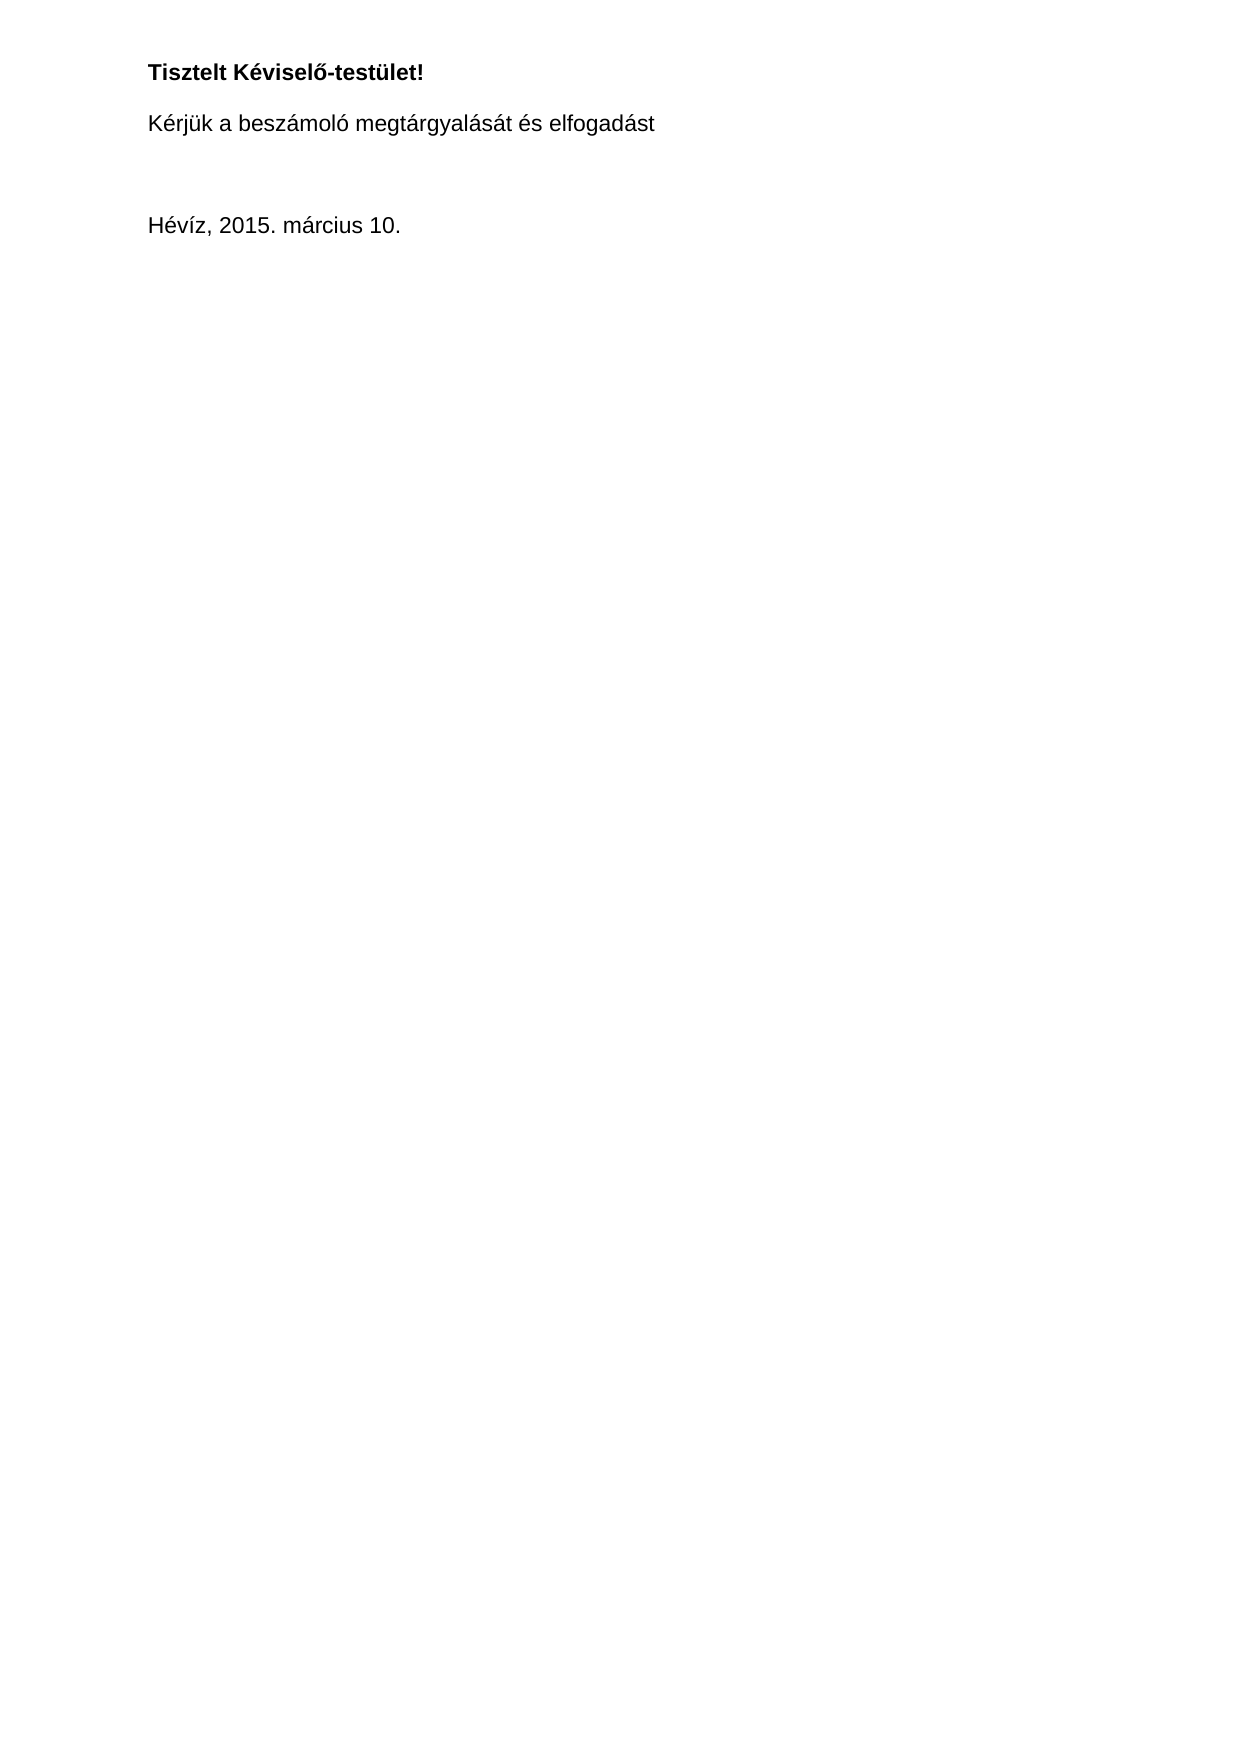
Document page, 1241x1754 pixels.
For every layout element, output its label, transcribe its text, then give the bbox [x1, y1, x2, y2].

text Tisztelt Kéviselő-testület! [148, 59, 1093, 85]
text Kérjük a beszámoló megtárgyalását és elfogadást [148, 110, 1093, 136]
text Hévíz, 2015. március 10. [148, 212, 1093, 238]
